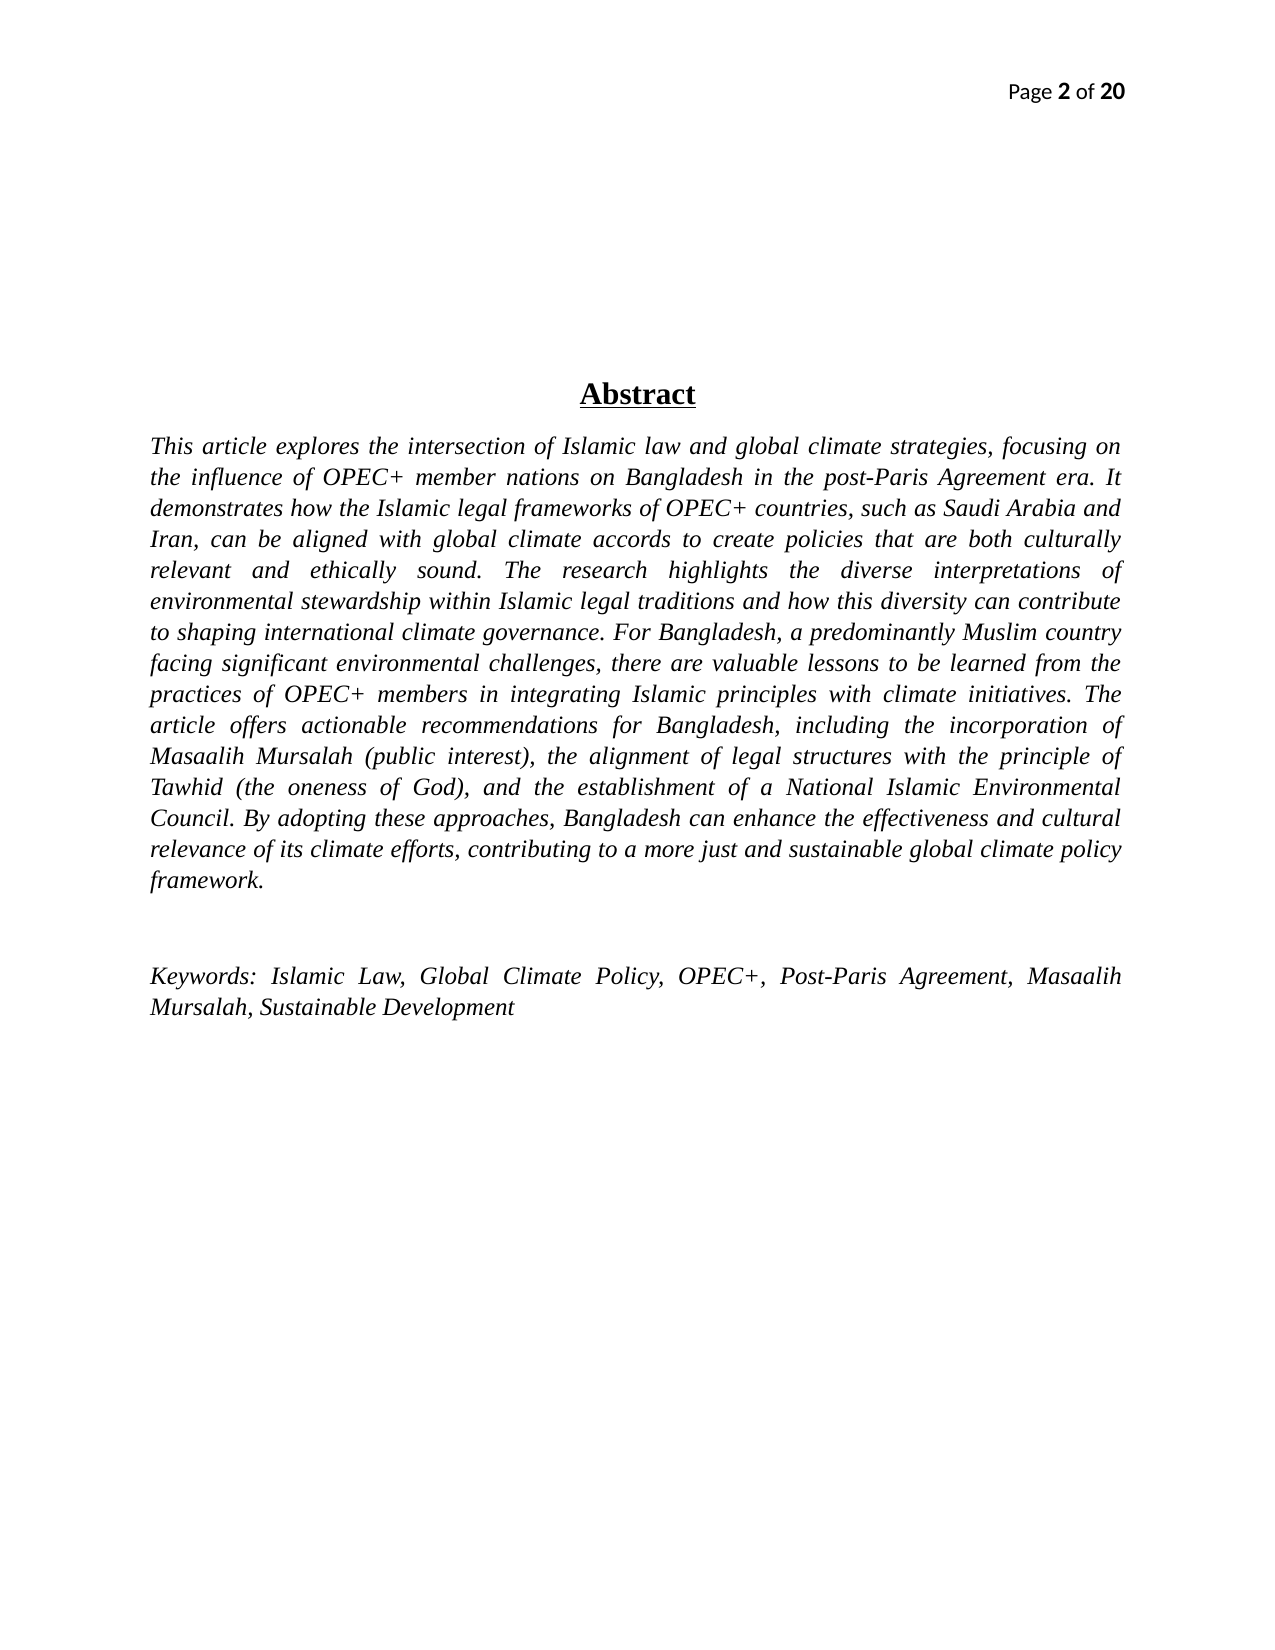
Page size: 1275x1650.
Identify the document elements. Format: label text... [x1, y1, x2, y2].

text Abstract [150, 376, 1125, 411]
text Keywords: Islamic Law, Global Climate Policy, OPEC+, Post-Paris Agreement, Masaalih Mursalah, Sustainable Development [150, 961, 1125, 1021]
text This article explores the intersection of Islamic law and global climate strategies, focusing on the influence of OPEC+ member nations on Bangladesh in the post-Paris Agreement era. It demonstrates how the Islamic legal frameworks of OPEC+ countries, such as Saudi Arabia and Iran, can be aligned with global climate accords to create policies that are both culturally relevant and ethically sound. The research highlights the diverse interpretations of environmental stewardship within Islamic legal traditions and how this diversity can contribute to shaping international climate governance. For Bangladesh, a predominantly Muslim country facing significant environmental challenges, there are valuable lessons to be learned from the practices of OPEC+ members in integrating Islamic principles with climate initiatives. The article offers actionable recommendations for Bangladesh, including the incorporation of Masaalih Mursalah (public interest), the alignment of legal structures with the principle of Tawhid (the oneness of God), and the establishment of a National Islamic Environmental Council. By adopting these approaches, Bangladesh can enhance the effectiveness and cultural relevance of its climate efforts, contributing to a more just and sustainable global climate policy framework. [150, 431, 1125, 894]
